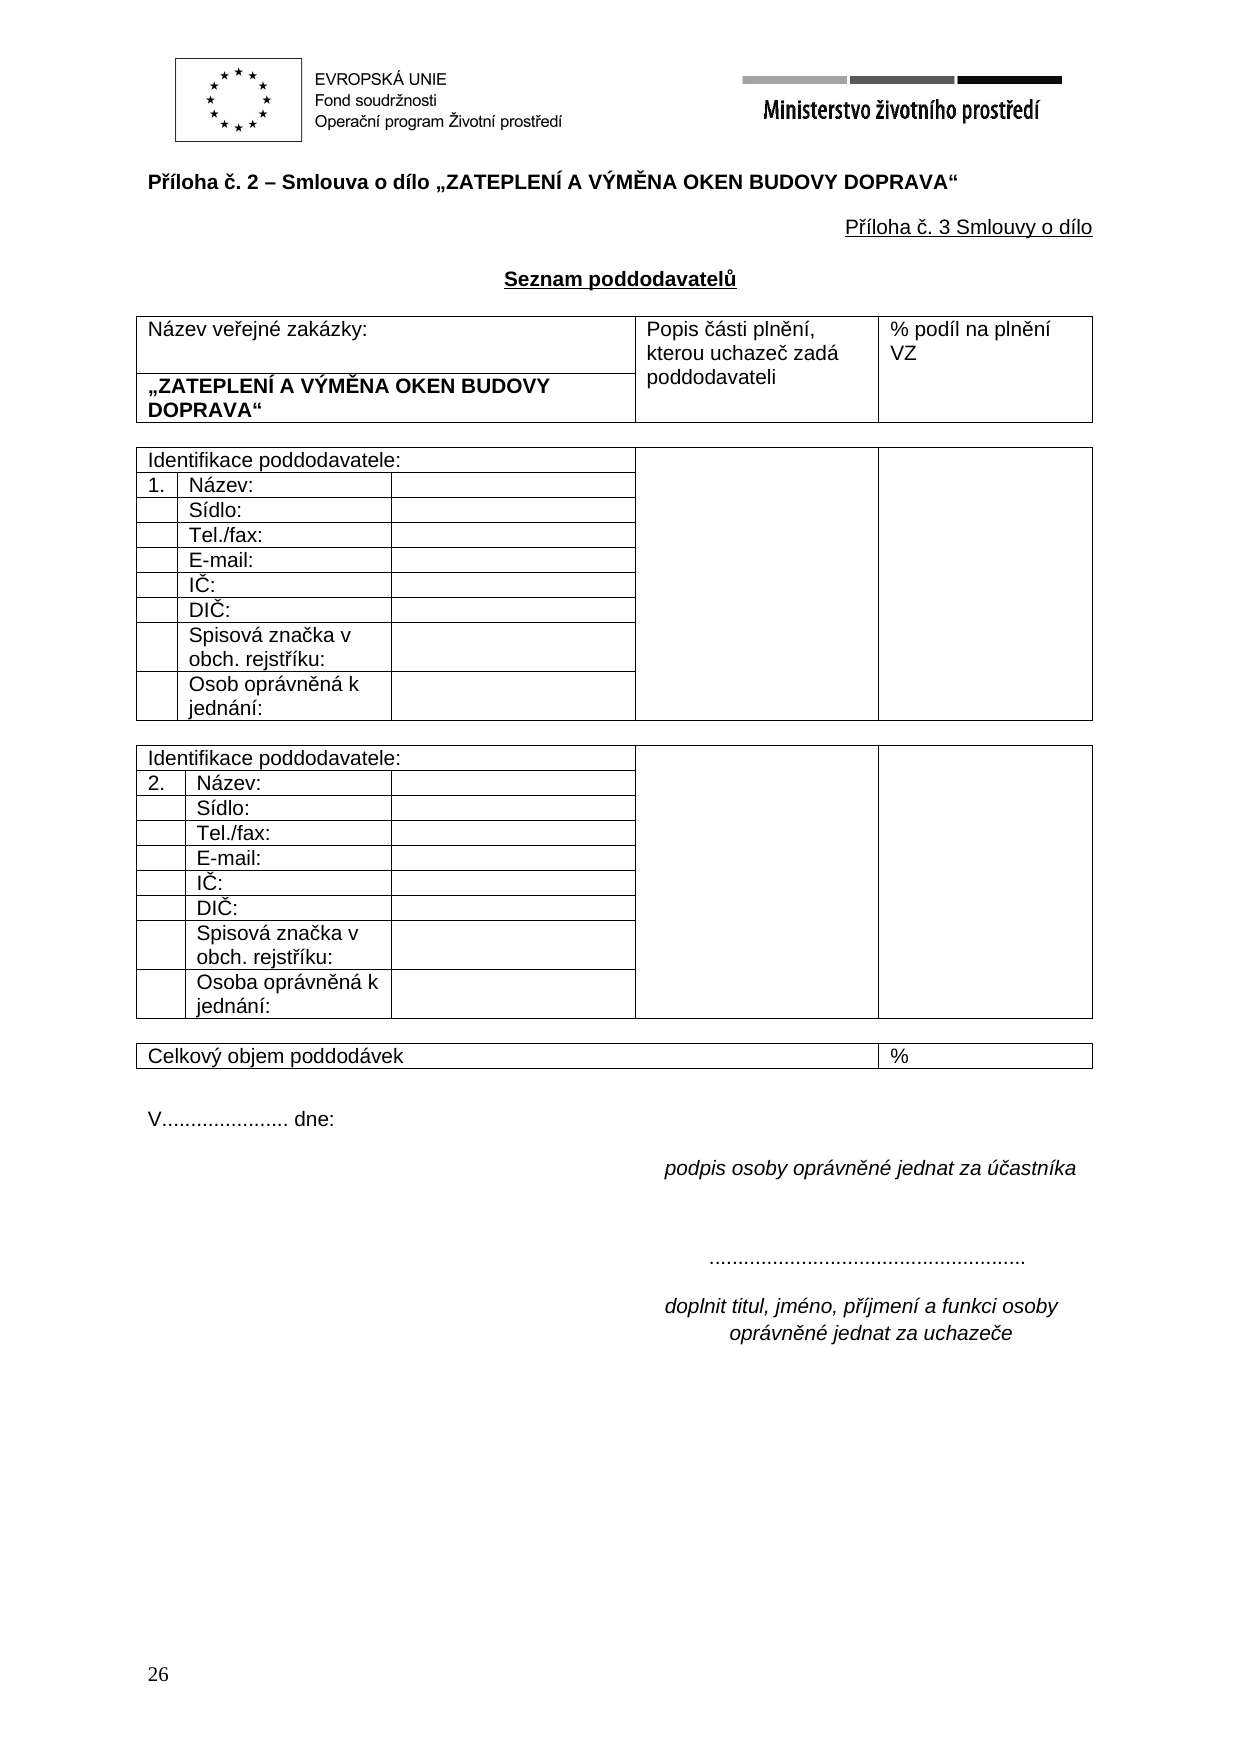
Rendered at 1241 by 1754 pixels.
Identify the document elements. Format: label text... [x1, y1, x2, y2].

table_header [879, 746, 1092, 1018]
table_cell Tel./fax: [186, 821, 391, 845]
table_cell E-mail: [186, 846, 391, 870]
table_cell Tel./fax: [178, 523, 391, 547]
table_cell [137, 821, 185, 845]
table_header % [879, 1044, 1092, 1068]
table_header Popis části plnění, kterou uchazeč zadá poddodavateli [636, 317, 878, 422]
table_cell „ZATEPLENÍ A VÝMĚNA OKEN BUDOVY DOPRAVA“ [137, 374, 635, 422]
table_cell [137, 548, 177, 572]
text ....................................................... [709, 1245, 1093, 1269]
table_cell [137, 598, 177, 622]
table_header Identifikace poddodavatele: [137, 448, 635, 472]
table_cell [392, 771, 635, 795]
table_cell 1. [137, 473, 177, 497]
table_cell [392, 498, 635, 522]
table_cell IČ: [186, 871, 391, 895]
table_cell Osob oprávněná k jednání: [178, 672, 391, 720]
table_cell [137, 498, 177, 522]
table_cell DIČ: [186, 896, 391, 920]
table_cell [137, 623, 177, 671]
table_cell [137, 523, 177, 547]
table_cell [392, 821, 635, 845]
table_cell [392, 598, 635, 622]
table_cell E-mail: [178, 548, 391, 572]
text Seznam poddodavatelů [148, 267, 1093, 291]
text podpis osoby oprávněné jednat za účastníka [664, 1156, 1240, 1179]
table_header Identifikace poddodavatele: [137, 746, 635, 770]
table_cell [137, 846, 185, 870]
table_cell [392, 473, 635, 497]
table_cell [392, 573, 635, 597]
table_cell Osoba oprávněná k jednání: [186, 970, 391, 1018]
text doplnit titul, jméno, příjmení a funkci osoby [664, 1294, 1240, 1318]
table_cell Sídlo: [186, 796, 391, 820]
picture [711, 29, 1093, 170]
table_cell [137, 672, 177, 720]
table_cell IČ: [178, 573, 391, 597]
table_cell [137, 573, 177, 597]
table_cell [392, 970, 635, 1018]
table_cell Spisová značka v obch. rejstříku: [186, 921, 391, 969]
text V...................... dne: [148, 1107, 1093, 1131]
table_header [879, 448, 1092, 720]
table_cell [392, 623, 635, 671]
table_cell [137, 921, 185, 969]
table_cell 2. [137, 771, 185, 795]
text Příloha č. 3 Smlouvy o dílo [148, 214, 1093, 238]
table_cell [392, 523, 635, 547]
table_cell [392, 548, 635, 572]
table_cell Spisová značka v obch. rejstříku: [178, 623, 391, 671]
table_header [636, 746, 878, 1018]
table_cell [392, 871, 635, 895]
text oprávněné jednat za uchazeče [664, 1321, 1240, 1345]
table_header Celkový objem poddodávek [137, 1044, 878, 1068]
table_cell [392, 896, 635, 920]
table_cell [392, 921, 635, 969]
table_header Název veřejné zakázky: [137, 317, 635, 373]
table_header % podíl na plnění VZ [879, 317, 1092, 422]
table_cell [137, 896, 185, 920]
table_cell [392, 796, 635, 820]
table_cell Název: [186, 771, 391, 795]
table_cell Název: [178, 473, 391, 497]
table_cell Sídlo: [178, 498, 391, 522]
table_cell [137, 970, 185, 1018]
picture [147, 30, 598, 170]
table_cell [392, 846, 635, 870]
table_cell [392, 672, 635, 720]
table_cell [137, 871, 185, 895]
table_cell DIČ: [178, 598, 391, 622]
table_cell [137, 796, 185, 820]
table_header [636, 448, 878, 720]
